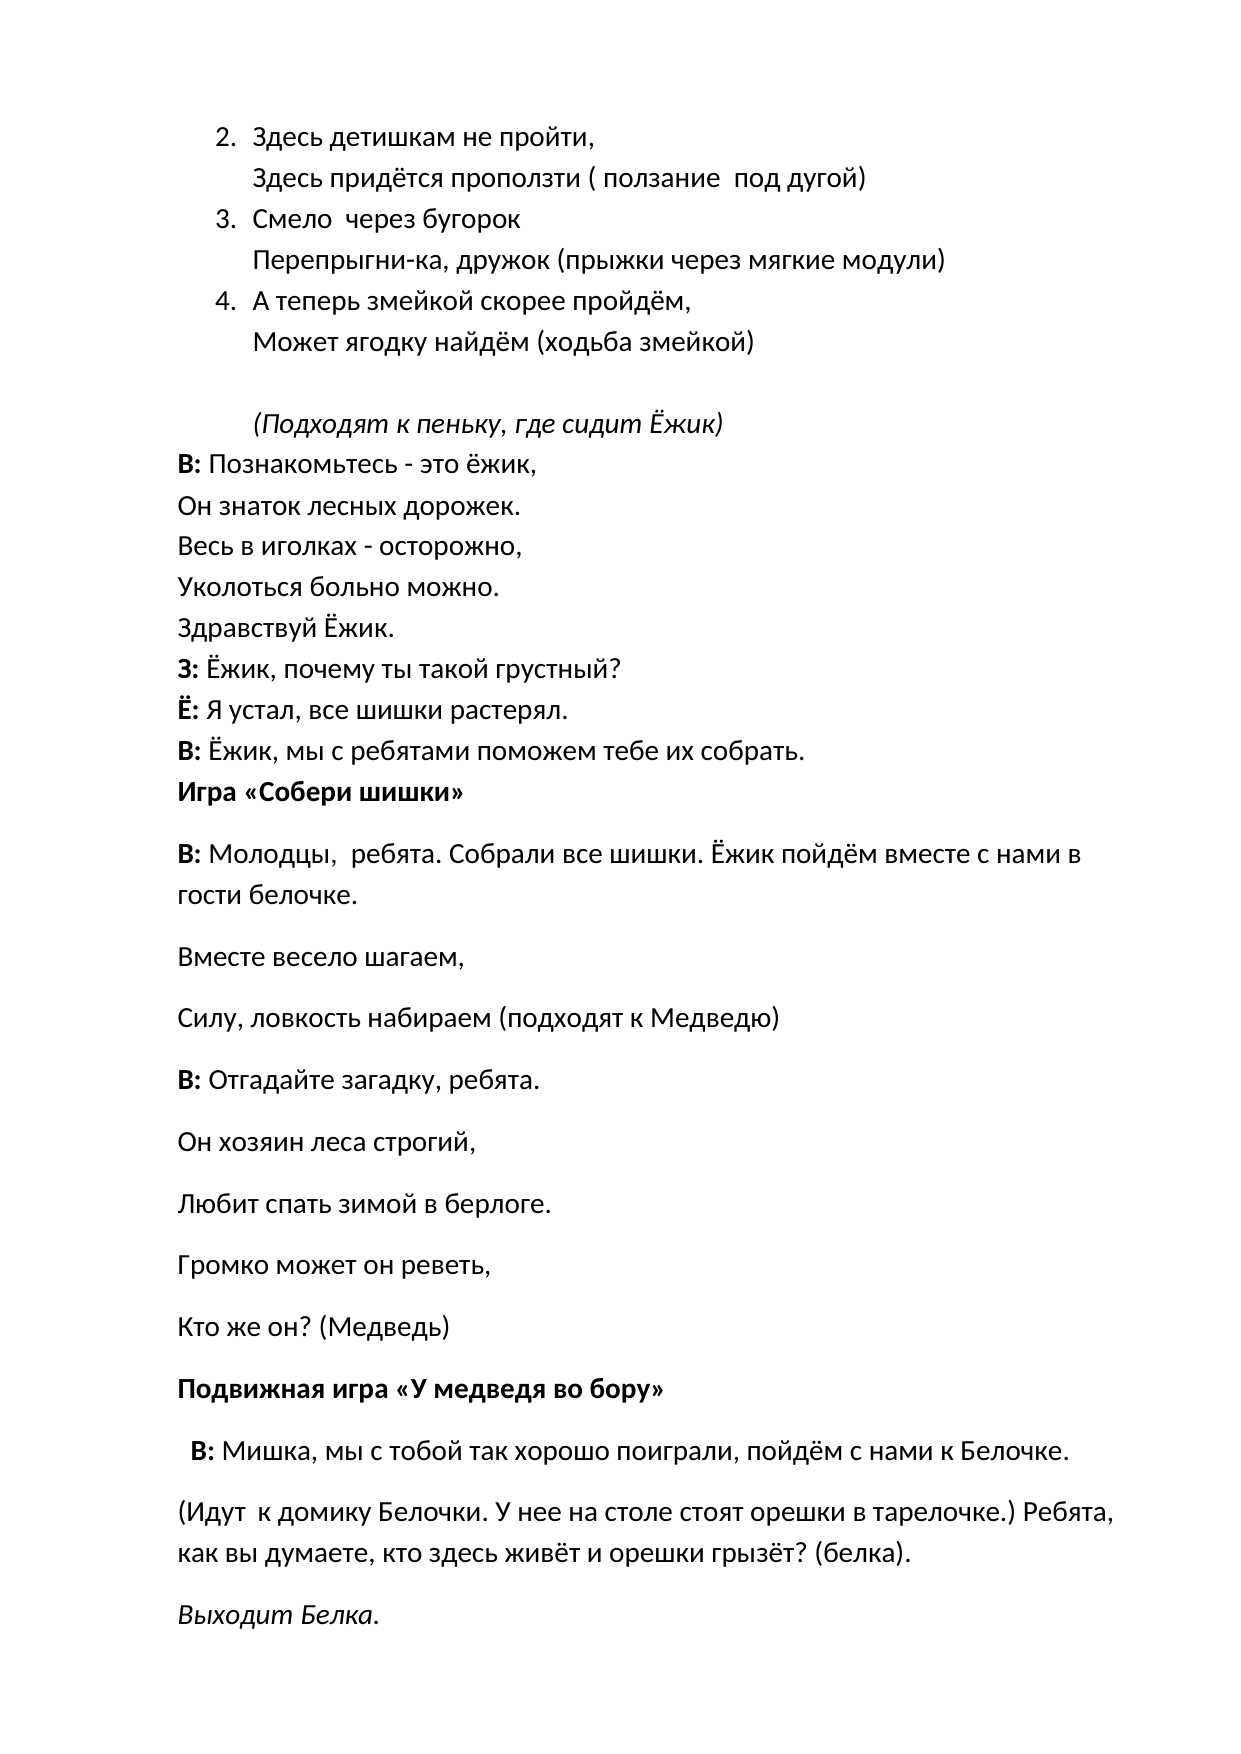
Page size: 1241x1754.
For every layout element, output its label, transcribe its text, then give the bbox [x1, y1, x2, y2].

list (Подходят к пеньку, где сидит Ёжик) [252, 405, 1152, 440]
list Здравствуй Ёжик. [177, 609, 1152, 645]
list Игра «Собери шишки» [177, 773, 1152, 809]
text (Идут к домику Белочки. У нее на столе стоят орешки в тарелочке.) Ребята, как вы думаете, кто здесь живёт и орешки грызёт? (белка). [177, 1493, 1152, 1570]
text Подвижная игра «У медведя во бору» [177, 1370, 1152, 1406]
text Выходит Белка. [177, 1596, 1152, 1632]
list Может ягодку найдём (ходьба змейкой) [252, 323, 1152, 358]
list Смело через бугорок [215, 200, 1152, 236]
text Он хозяин леса строгий, [177, 1123, 1152, 1158]
text В: Молодцы, ребята. Собрали все шишки. Ёжик пойдём вместе с нами в гости белочке. [177, 835, 1152, 911]
text Любит спать зимой в берлоге. [177, 1185, 1152, 1220]
list Весь в иголках - осторожно, [177, 527, 1152, 563]
text Силу, ловкость набираем (подходят к Медведю) [177, 999, 1152, 1035]
list З: Ёжик, почему ты такой грустный? [177, 650, 1152, 686]
list Здесь детишкам не пройти, [215, 118, 1152, 154]
list Уколоться больно можно. [177, 568, 1152, 604]
list Перепрыгни-ка, дружок (прыжки через мягкие модули) [252, 241, 1152, 277]
text Кто же он? (Медведь) [177, 1308, 1152, 1344]
text Вместе весело шагаем, [177, 938, 1152, 973]
list Здесь придётся проползти ( ползание под дугой) [252, 159, 1152, 195]
text Громко может он реветь, [177, 1246, 1152, 1282]
list Ё: Я устал, все шишки растерял. [177, 691, 1152, 727]
list В: Познакомьтесь - это ёжик, [177, 446, 1152, 481]
text В: Мишка, мы с тобой так хорошо поиграли, пойдём с нами к Белочке. [177, 1432, 1152, 1467]
text В: Отгадайте загадку, ребята. [177, 1061, 1152, 1097]
list А теперь змейкой скорее пройдём, [215, 282, 1152, 317]
list Он знаток лесных дорожек. [177, 487, 1152, 522]
list В: Ёжик, мы с ребятами поможем тебе их собрать. [177, 732, 1152, 768]
